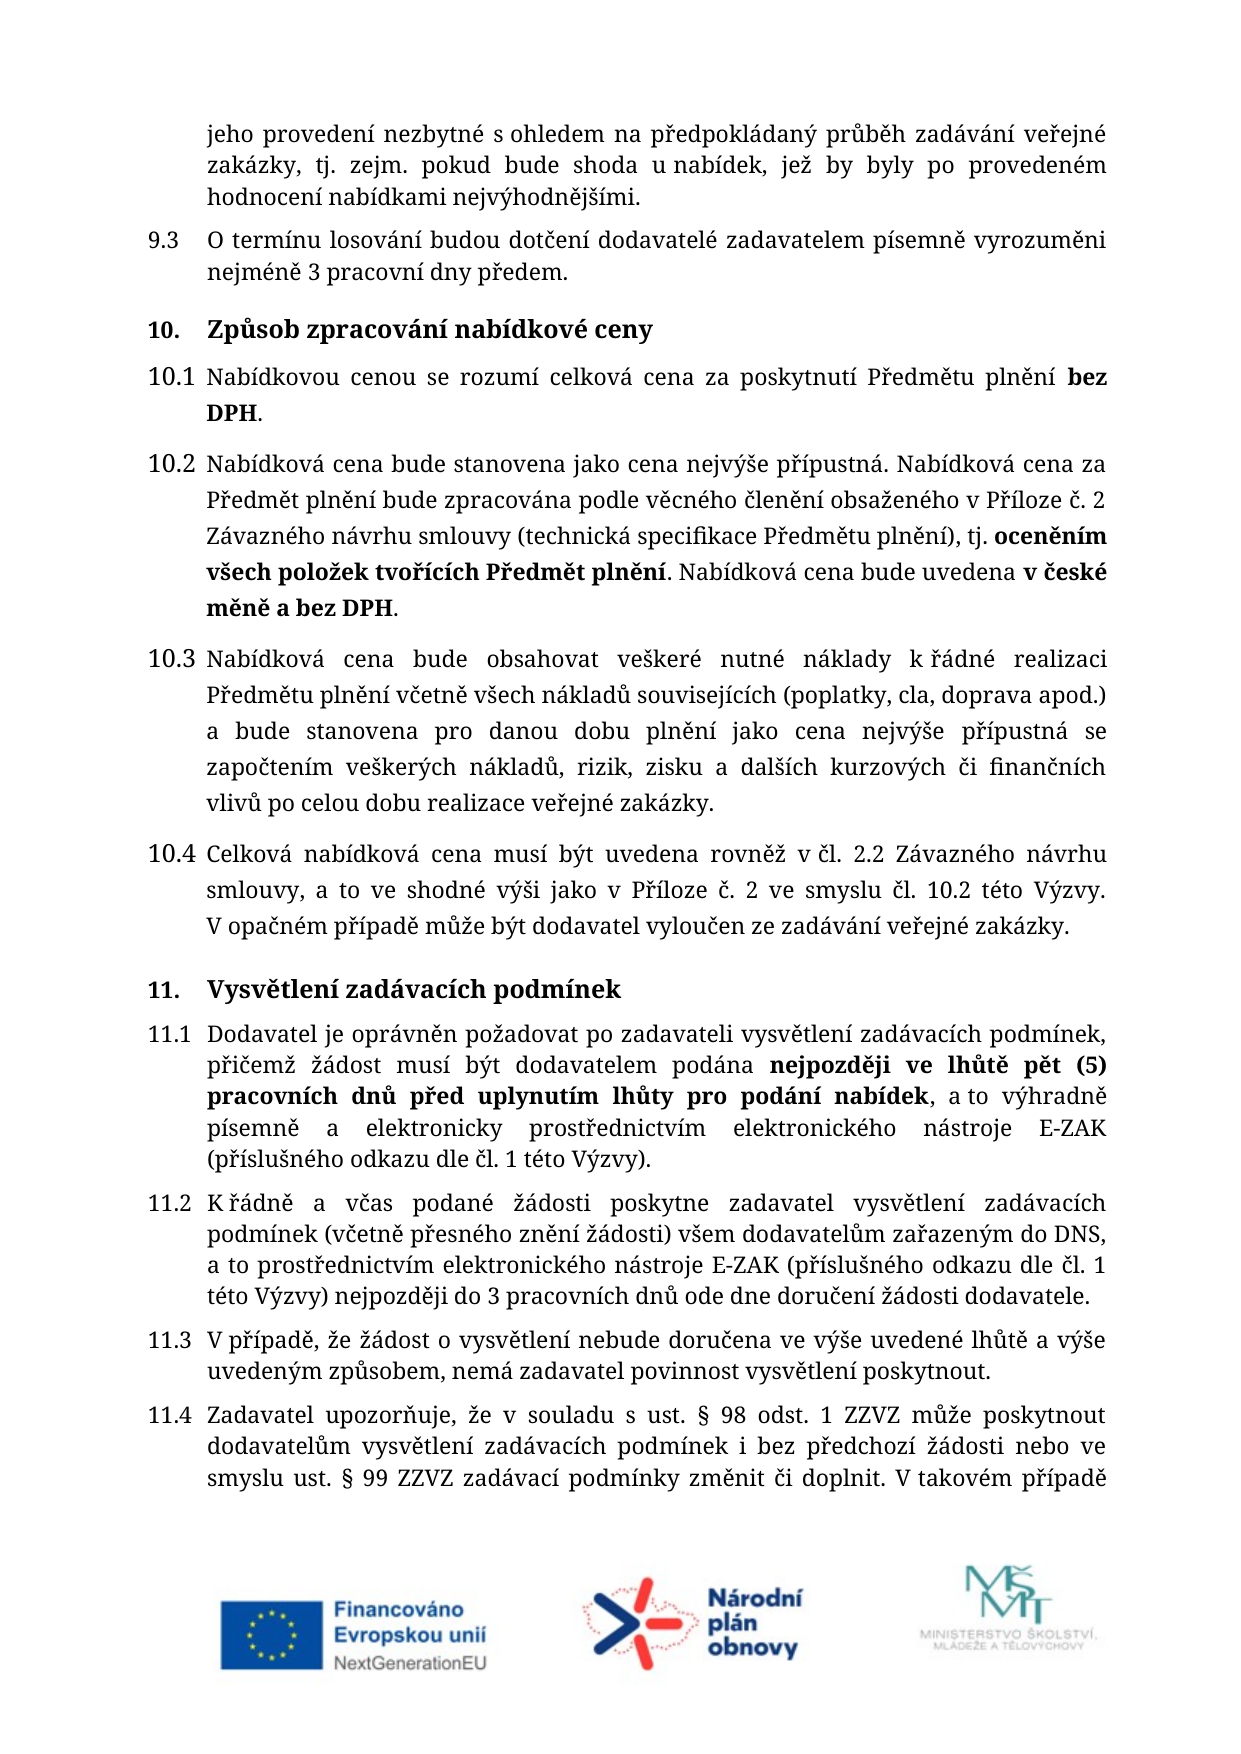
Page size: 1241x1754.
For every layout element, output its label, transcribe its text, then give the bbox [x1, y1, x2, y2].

list V případě, že žádost o vysvětlení nebude doručena ve výše uvedené lhůtě a výše uvedeným způsobem, nemá zadavatel povinnost vysvětlení poskytnout. [148, 1324, 1107, 1387]
picture [192, 1517, 1152, 1698]
list Nabídkovou cenou se rozumí celková cena za poskytnutí Předmětu plnění bez DPH. [148, 358, 1107, 428]
list Nabídková cena bude stanovena jako cena nejvýše přípustná. Nabídková cena za Předmět plnění bude zpracována podle věcného členění obsaženého v Příloze č. 2 Závazného návrhu smlouvy (technická specifikace Předmětu plnění), tj. oceněním všech položek tvořících Předmět plnění. Nabídková cena bude uvedena v české měně a bez DPH. [148, 446, 1107, 623]
list Nabídková cena bude obsahovat veškeré nutné náklady k řádné realizaci Předmětu plnění včetně všech nákladů souvisejících (poplatky, cla, doprava apod.) a bude stanovena pro danou dobu plnění jako cena nejvýše přípustná se započtením veškerých nákladů, rizik, zisku a dalších kurzových či finančních vlivů po celou dobu realizace veřejné zakázky. [148, 641, 1107, 818]
list Celková nabídková cena musí být uvedena rovněž v čl. 2.2 Závazného návrhu smlouvy, a to ve shodné výši jako v Příloze č. 2 ve smyslu čl. 10.2 této Výzvy. V opačném případě může být dodavatel vyloučen ze zadávání veřejné zakázky. [148, 836, 1107, 942]
list K řádně a včas podané žádosti poskytne zadavatel vysvětlení zadávacích podmínek (včetně přesného znění žádosti) všem dodavatelům zařazeným do DNS, a to prostřednictvím elektronického nástroje E-ZAK (příslušného odkazu dle čl. 1 této Výzvy) nejpozději do 3 pracovních dnů ode dne doručení žádosti dodavatele. [148, 1187, 1107, 1312]
list Dodavatel je oprávněn požadovat po zadavateli vysvětlení zadávacích podmínek, přičemž žádost musí být dodavatelem podána nejpozději ve lhůtě pět (5) pracovních dnů před uplynutím lhůty pro podání nabídek, a to výhradně písemně a elektronicky prostřednictvím elektronického nástroje E-ZAK (příslušného odkazu dle čl. 1 této Výzvy). [148, 1018, 1107, 1174]
subtitle Způsob zpracování nabídkové ceny [148, 312, 1107, 346]
list O termínu losování budou dotčení dodavatelé zadavatelem písemně vyrozuměni nejméně 3 pracovní dny předem. [148, 224, 1107, 287]
subtitle Vysvětlení zadávacích podmínek [148, 971, 1107, 1005]
